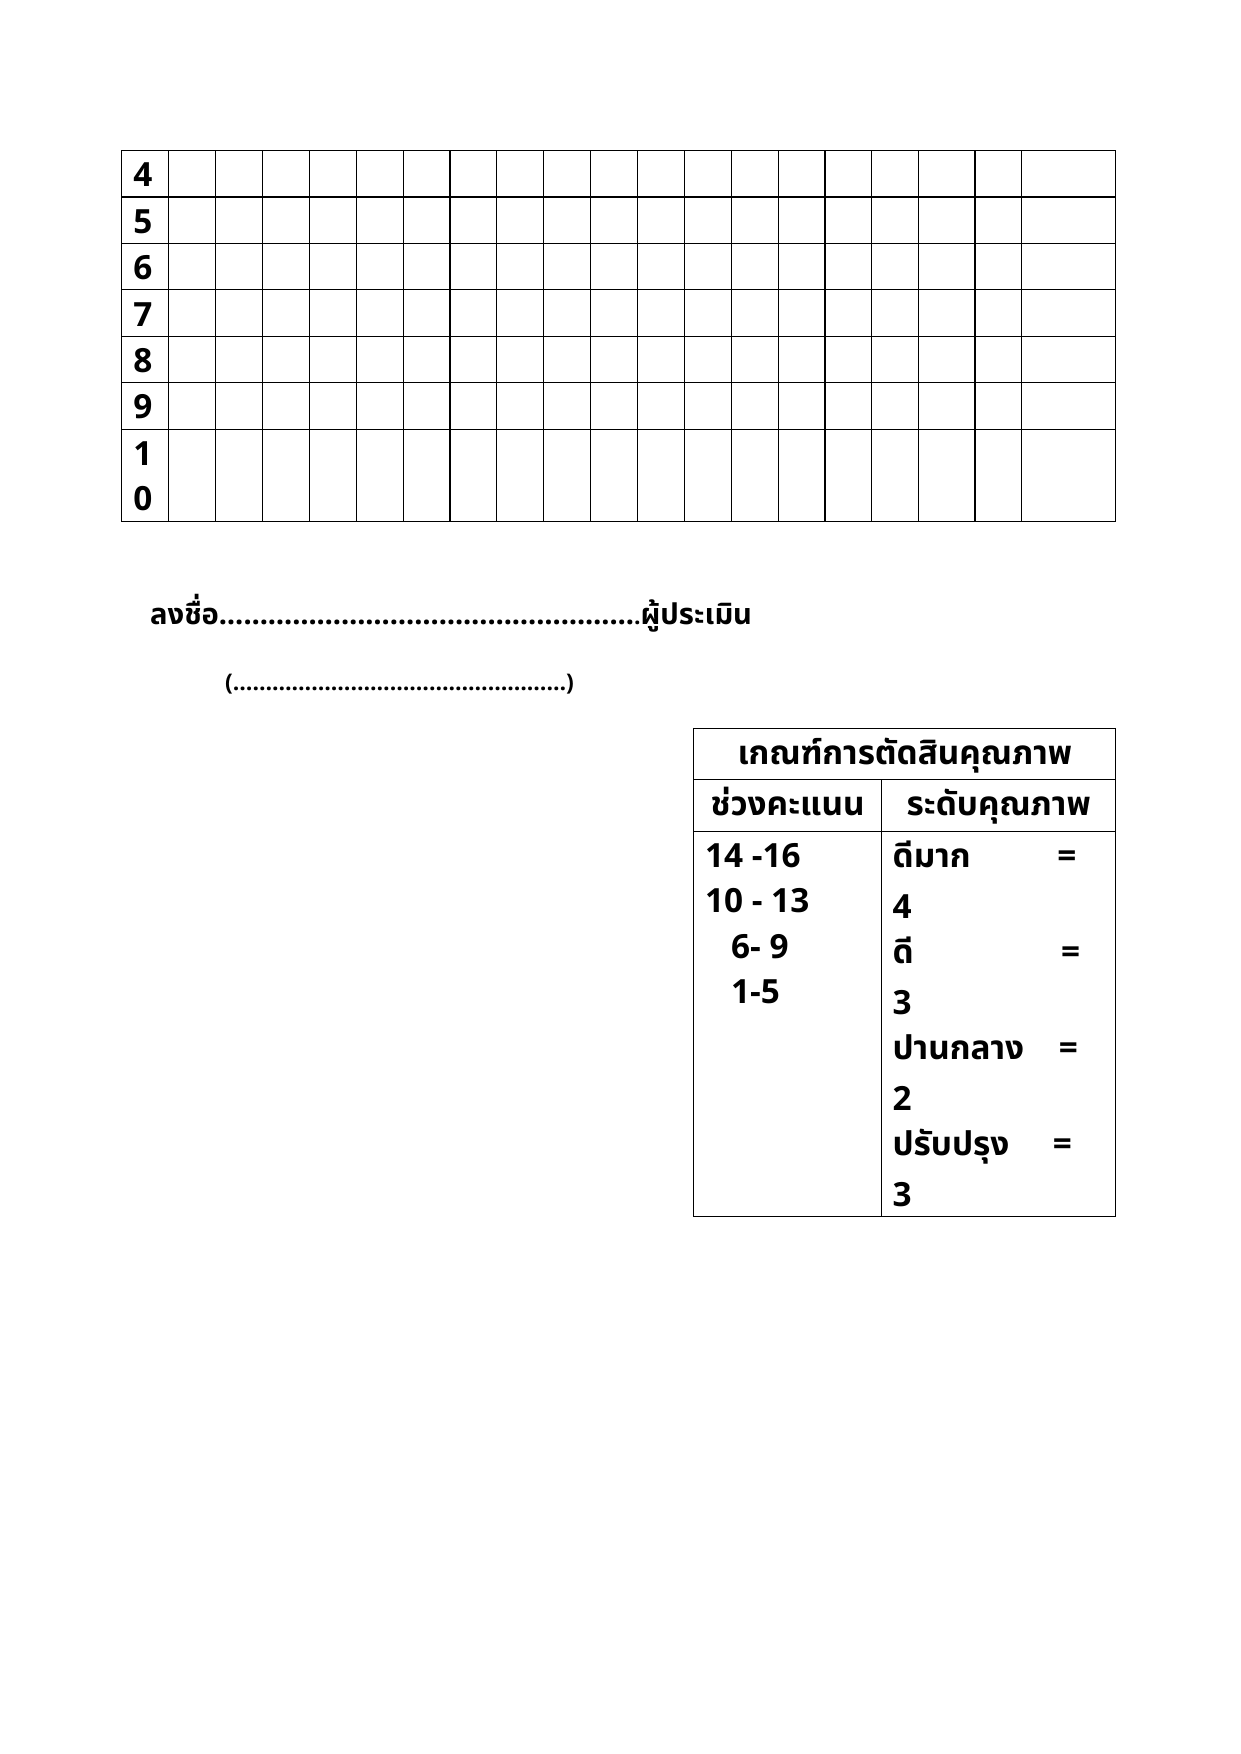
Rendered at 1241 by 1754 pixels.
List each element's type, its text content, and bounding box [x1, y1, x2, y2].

table_cell [497, 337, 543, 382]
table_cell [263, 337, 309, 382]
table_cell [638, 151, 684, 196]
table_cell [919, 151, 974, 196]
table_cell [919, 430, 974, 521]
table_cell [263, 430, 309, 521]
table_cell 10 [122, 430, 168, 521]
table_cell [685, 383, 731, 429]
table_cell [591, 383, 637, 429]
table_cell [779, 383, 824, 429]
text (……………………………………………) [150, 637, 1090, 697]
table_cell [732, 337, 778, 382]
table_cell 8 [122, 337, 168, 382]
table_cell [404, 290, 449, 336]
table_cell [169, 198, 215, 243]
table_cell ระดับคุณภาพ [882, 780, 1115, 831]
table_cell [779, 244, 824, 289]
table_cell [1022, 198, 1115, 243]
table_cell [357, 383, 403, 429]
table_cell [591, 430, 637, 521]
table_cell [732, 244, 778, 289]
table_cell [591, 244, 637, 289]
table_cell [638, 290, 684, 336]
table_cell [404, 244, 449, 289]
table_cell [826, 290, 871, 336]
table_cell 4 [122, 151, 168, 196]
table_cell [544, 337, 590, 382]
table_cell [216, 290, 262, 336]
table_cell [732, 383, 778, 429]
table_cell [872, 430, 918, 521]
table_header เกณฑ์การตัดสินคุณภาพ [694, 729, 1115, 779]
table_cell [732, 290, 778, 336]
table_cell [976, 290, 1021, 336]
table_cell [1022, 337, 1115, 382]
table_cell [732, 198, 778, 243]
table_cell [638, 244, 684, 289]
table_cell [976, 151, 1021, 196]
table_cell [872, 198, 918, 243]
table_cell [451, 151, 496, 196]
table_cell [544, 430, 590, 521]
table_cell 7 [122, 290, 168, 336]
table_cell [357, 337, 403, 382]
table_cell [638, 337, 684, 382]
table_cell [779, 198, 824, 243]
table_cell [216, 198, 262, 243]
table_cell [451, 337, 496, 382]
table_cell [872, 151, 918, 196]
table_cell [591, 198, 637, 243]
table_cell [357, 244, 403, 289]
table_cell [310, 151, 356, 196]
table_cell [591, 290, 637, 336]
table_cell [779, 337, 824, 382]
table_cell [544, 151, 590, 196]
table_cell [872, 383, 918, 429]
table_cell [169, 430, 215, 521]
table_cell [310, 198, 356, 243]
table_cell [451, 383, 496, 429]
table_cell [732, 430, 778, 521]
table_cell [357, 198, 403, 243]
table_cell [976, 337, 1021, 382]
table_cell [638, 383, 684, 429]
table_cell [872, 337, 918, 382]
table_cell [169, 151, 215, 196]
table_cell 5 [122, 198, 168, 243]
table_cell [1022, 430, 1115, 521]
table_cell [451, 198, 496, 243]
table_cell [685, 337, 731, 382]
table_cell [497, 290, 543, 336]
table_cell [169, 290, 215, 336]
table_cell [919, 337, 974, 382]
table_cell [919, 244, 974, 289]
table_cell [263, 198, 309, 243]
table_cell ดีมาก = 4 ดี = 3 ปานกลาง = 2 ปรับปรุง = 3 [882, 832, 1115, 1216]
table_cell [544, 290, 590, 336]
table_cell [872, 290, 918, 336]
table_cell [404, 430, 449, 521]
table_cell 14 -16 10 - 13 6- 9 1-5 [694, 832, 881, 1216]
table_cell [1022, 290, 1115, 336]
table_cell [310, 244, 356, 289]
table_cell [357, 151, 403, 196]
table_cell [638, 198, 684, 243]
table_cell 9 [122, 383, 168, 429]
table_cell [216, 244, 262, 289]
table_cell [826, 198, 871, 243]
table_cell [451, 244, 496, 289]
table_cell [497, 198, 543, 243]
table_cell [263, 290, 309, 336]
table_cell [779, 430, 824, 521]
table_cell [685, 198, 731, 243]
table_cell [919, 290, 974, 336]
table_cell [976, 383, 1021, 429]
table_cell [544, 198, 590, 243]
table_cell [357, 290, 403, 336]
table_cell [976, 244, 1021, 289]
table_cell [919, 198, 974, 243]
table_cell [357, 430, 403, 521]
table_cell [497, 244, 543, 289]
table_cell [404, 151, 449, 196]
table_cell [404, 383, 449, 429]
table_cell 6 [122, 244, 168, 289]
table_cell [591, 337, 637, 382]
table_cell [976, 198, 1021, 243]
table_cell [310, 430, 356, 521]
table_cell [216, 383, 262, 429]
table_cell [685, 151, 731, 196]
table_cell [919, 383, 974, 429]
table_cell [451, 430, 496, 521]
table_cell [169, 244, 215, 289]
table_cell [310, 290, 356, 336]
table_cell [826, 244, 871, 289]
table_cell [872, 244, 918, 289]
table_cell [497, 151, 543, 196]
table_cell [1022, 383, 1115, 429]
table_cell [404, 337, 449, 382]
table_cell [497, 383, 543, 429]
table_cell [826, 430, 871, 521]
table_cell [263, 244, 309, 289]
table_cell [451, 290, 496, 336]
table_cell [544, 383, 590, 429]
table_cell [732, 151, 778, 196]
table_cell [591, 151, 637, 196]
table_cell [404, 198, 449, 243]
table_cell [976, 430, 1021, 521]
table_cell [216, 151, 262, 196]
table_cell [310, 337, 356, 382]
table_cell [497, 430, 543, 521]
table_cell [685, 430, 731, 521]
table_cell [826, 151, 871, 196]
table_cell [638, 430, 684, 521]
table_cell [310, 383, 356, 429]
table_cell [685, 244, 731, 289]
table_cell [169, 337, 215, 382]
table_cell [216, 337, 262, 382]
table_cell [779, 151, 824, 196]
table_cell ช่วงคะแนน [694, 780, 881, 831]
table_cell [544, 244, 590, 289]
table_cell [779, 290, 824, 336]
table_cell [1022, 244, 1115, 289]
table_cell [263, 383, 309, 429]
table_cell [1022, 151, 1115, 196]
text ลงชื่อ…………………………………………….ผู้ประเมิน [150, 565, 1090, 637]
table_cell [216, 430, 262, 521]
table_cell [263, 151, 309, 196]
table_cell [826, 337, 871, 382]
table_cell [826, 383, 871, 429]
table_cell [169, 383, 215, 429]
table_cell [685, 290, 731, 336]
